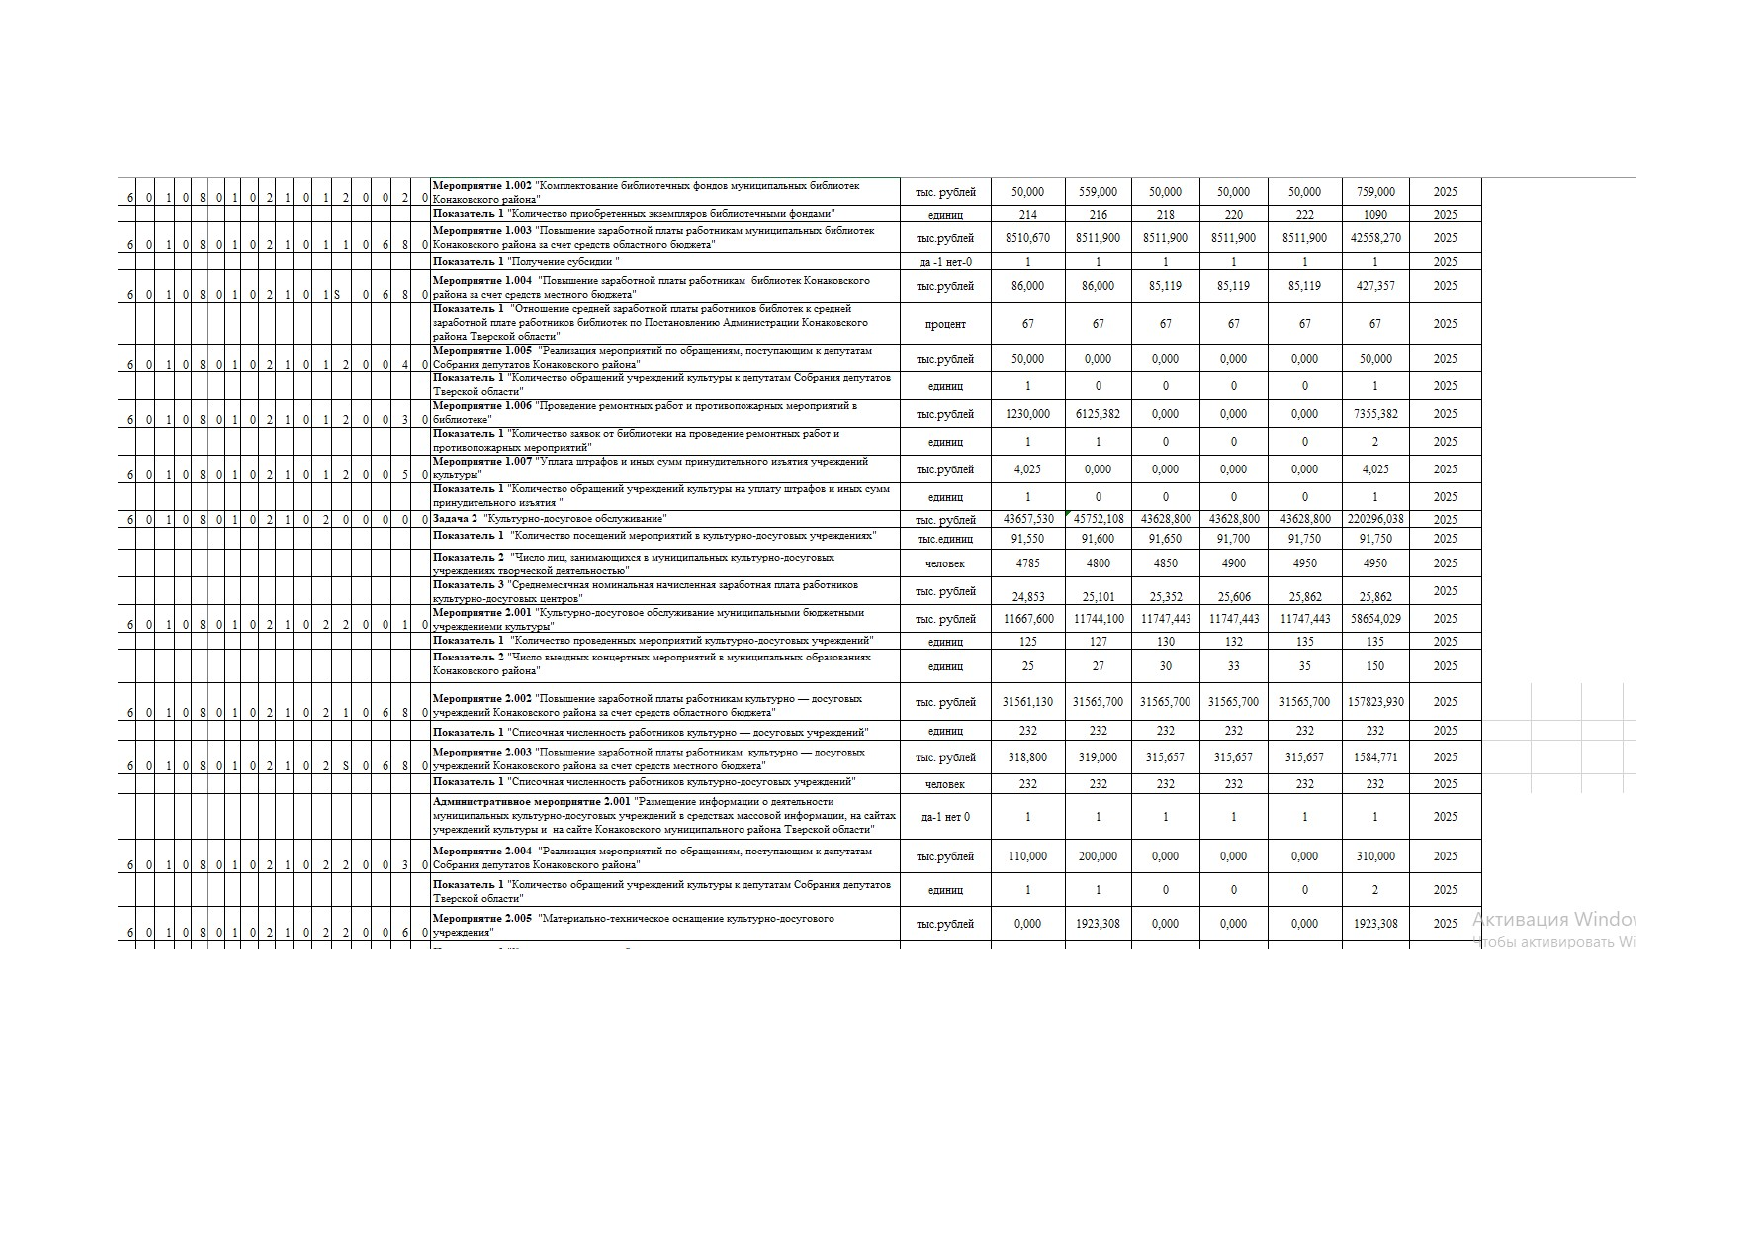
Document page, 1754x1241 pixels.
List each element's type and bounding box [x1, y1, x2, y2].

picture [118, 177, 1636, 949]
